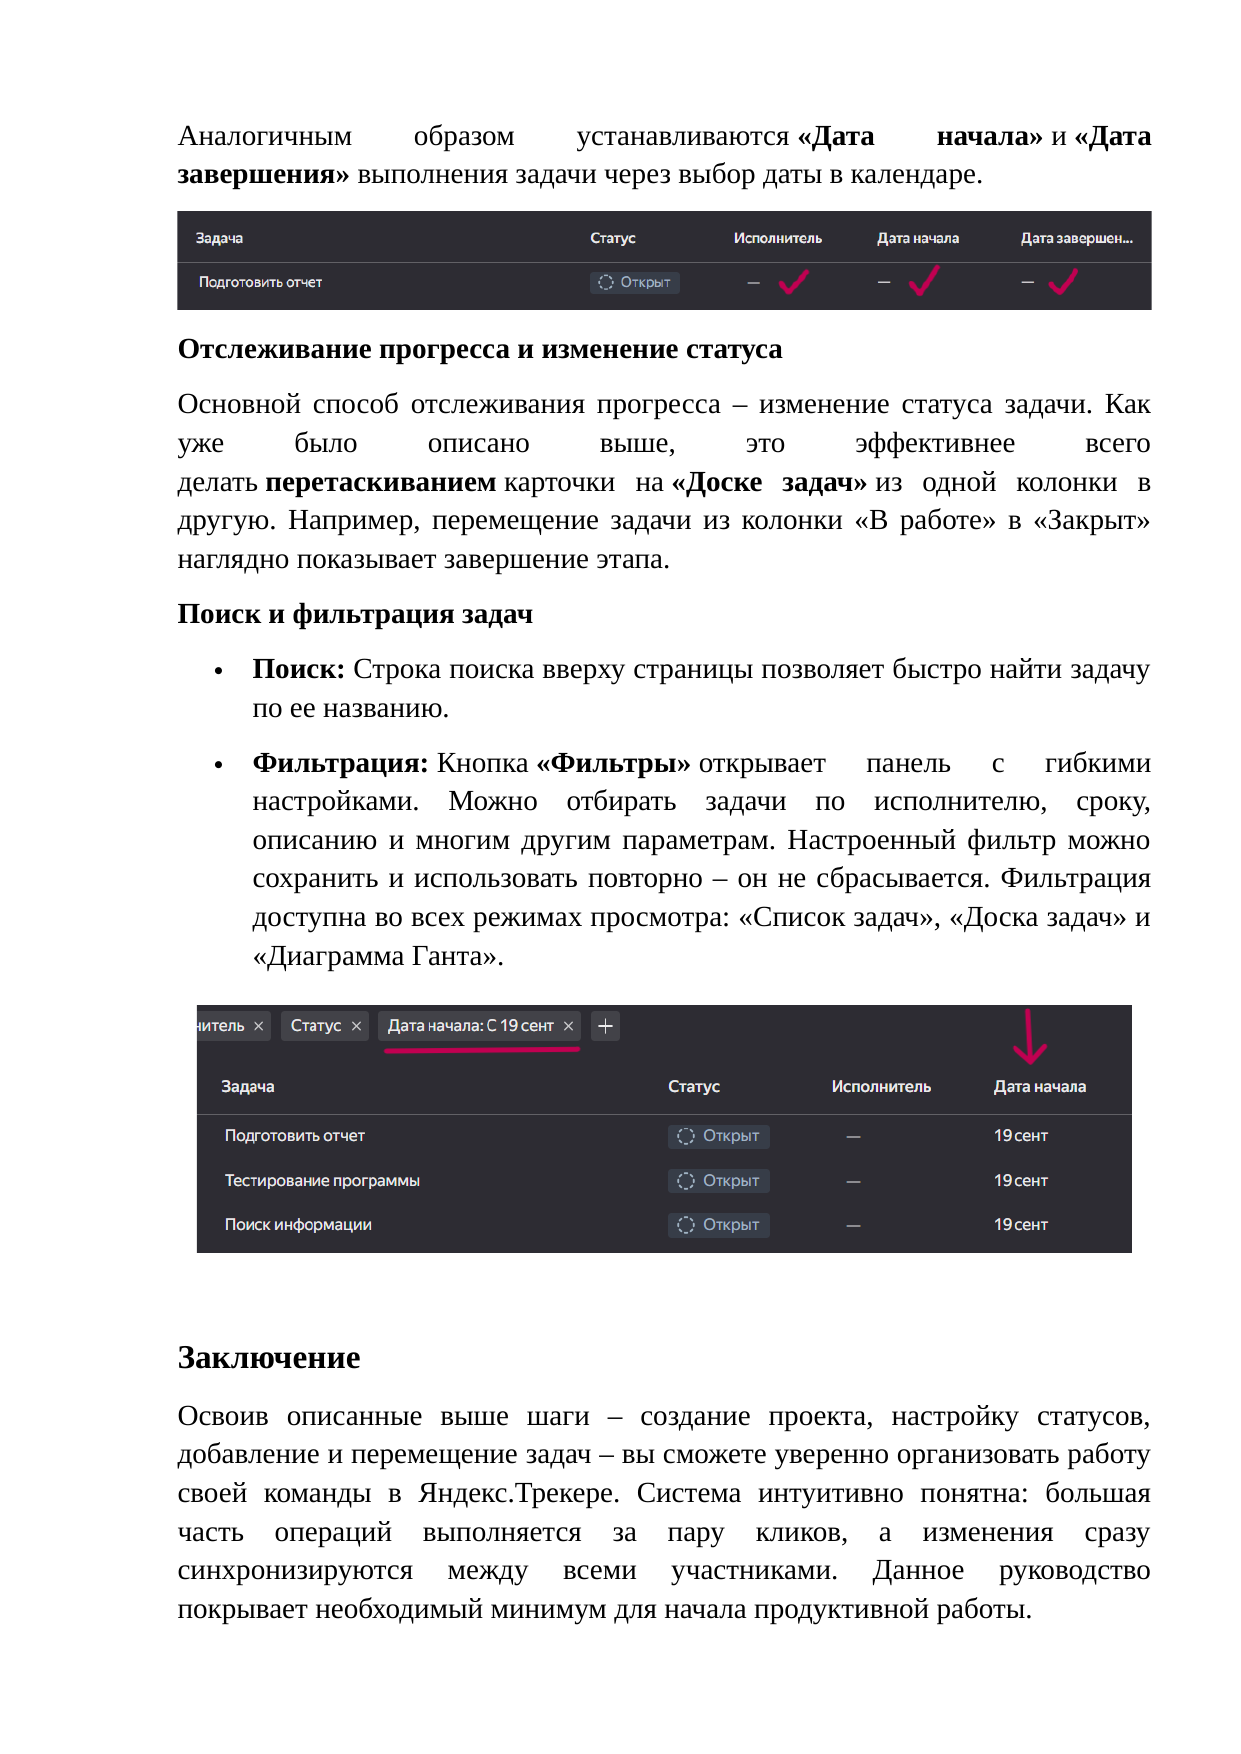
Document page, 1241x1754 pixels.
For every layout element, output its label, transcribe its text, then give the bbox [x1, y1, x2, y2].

picture [177, 211, 1152, 310]
text Освоив описанные выше шаги – создание проекта, настройку статусов, добавление и перемещение задач – вы сможете уверенно организовать работу своей команды в Яндекс.Трекере. Система интуитивно понятна: большая часть операций выполняется за пару кликов, а изменения сразу синхронизируются между всеми участниками. Данное руководство покрывает необходимый минимум для начала продуктивной работы. [177, 1398, 1152, 1624]
list Фильтрация: Кнопка «Фильтры» открывает панель с гибкими настройками. Можно отбирать задачи по исполнителю, сроку, описанию и многим другим параметрам. Настроенный фильтр можно сохранить и использовать повторно – он не сбрасывается. Фильтрация доступна во всех режимах просмотра: «Список задач», «Доска задач» и «Диаграмма Ганта». [215, 745, 1152, 971]
text Отслеживание прогресса и изменение статуса [177, 331, 1152, 365]
text Заключение [177, 1337, 1152, 1376]
picture [196, 1005, 1132, 1253]
list Поиск: Строка поиска вверху страницы позволяет быстро найти задачу по ее названию. [215, 651, 1152, 723]
text Поиск и фильтрация задач [177, 596, 1152, 629]
text Аналогичным образом устанавливаются «Дата начала» и «Дата завершения» выполнения задачи через выбор даты в календаре. [177, 118, 1152, 190]
text Основной способ отслеживания прогресса – изменение статуса задачи. Как уже было описано выше, это эффективнее всего делать перетаскиванием карточки на «Доске задач» из одной колонки в другую. Например, перемещение задачи из колонки «В работе» в «Закрыт» наглядно показывает завершение этапа. [177, 387, 1152, 574]
